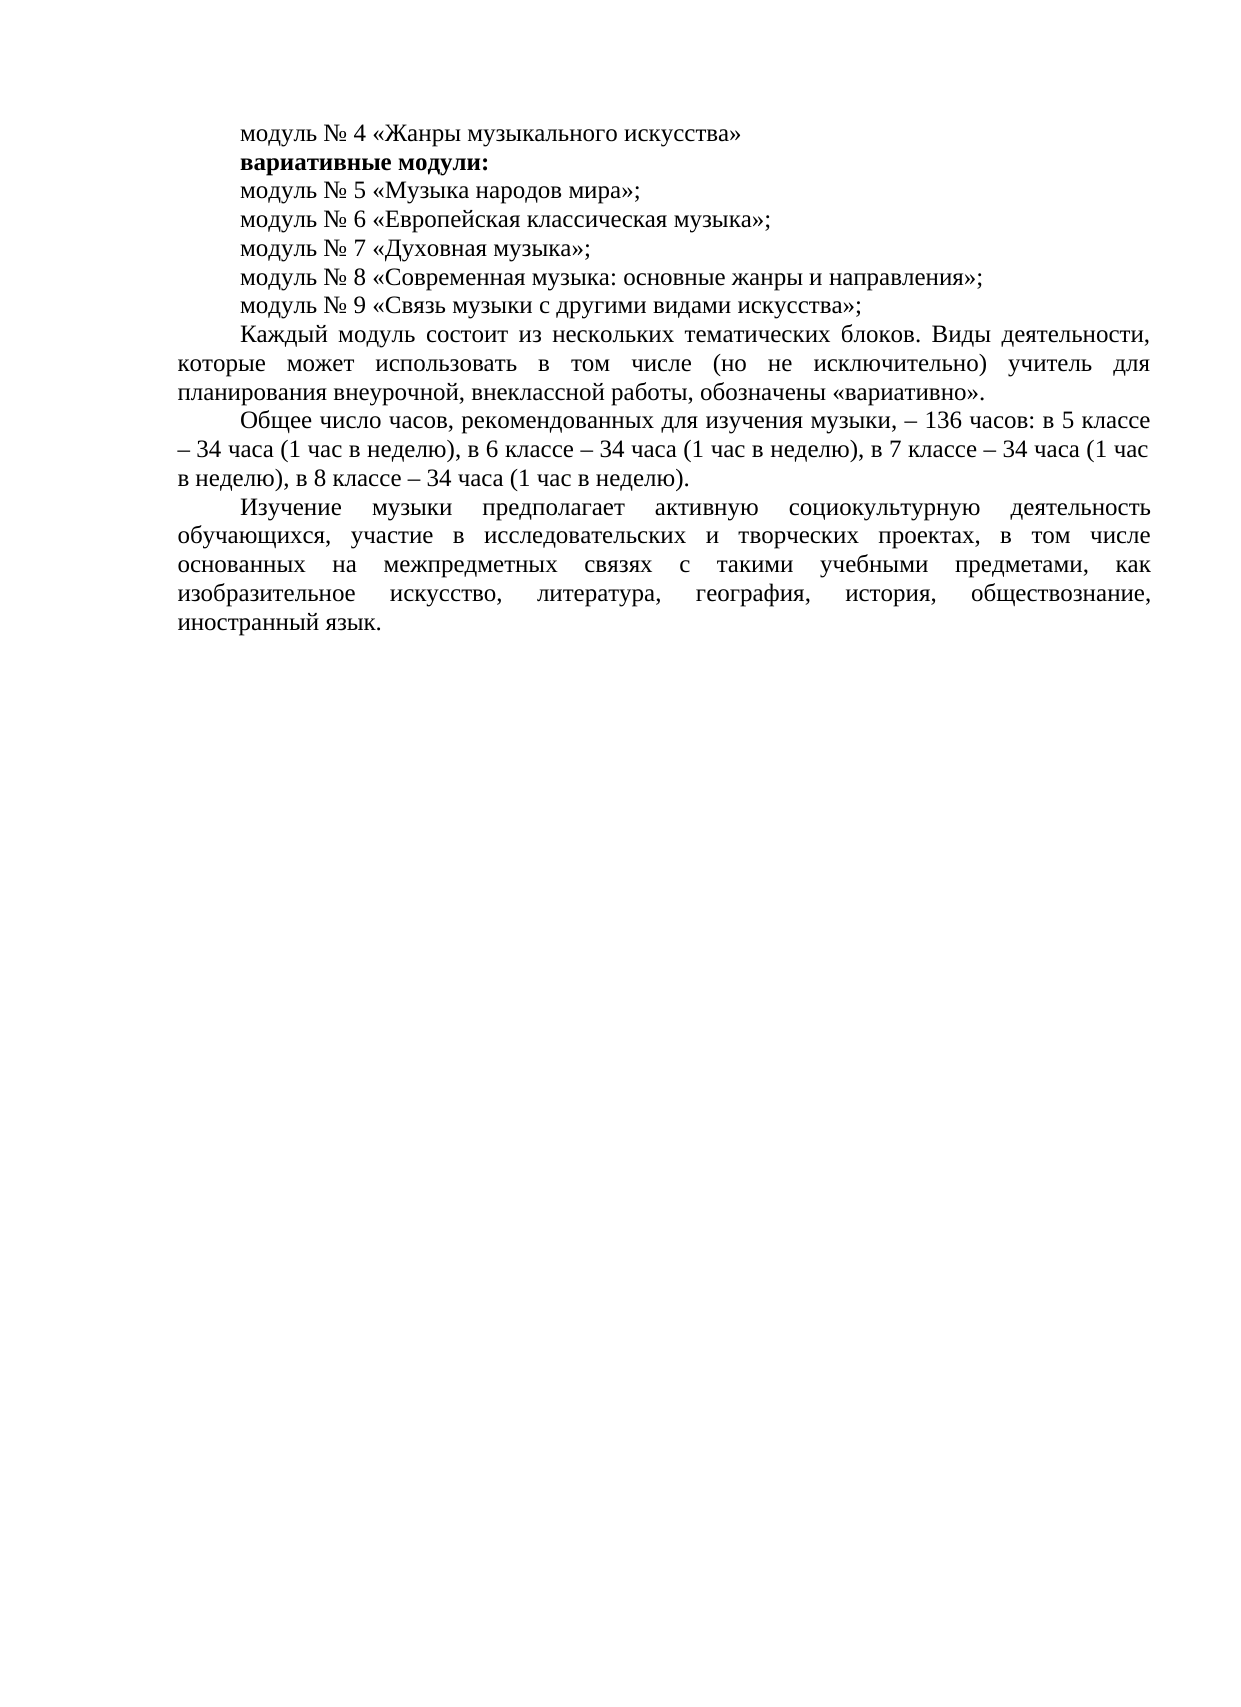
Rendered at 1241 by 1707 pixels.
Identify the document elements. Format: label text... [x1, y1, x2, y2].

text ‌Общее число часов, рекомендованных для изучения музыки, – 136 часов: в 5 классе – 34 часа (1 час в неделю), в 6 классе – 34 часа (1 час в неделю), в 7 классе – 34 часа (1 час в неделю), в 8 классе – 34 часа (1 час в неделю).‌‌ [177, 406, 1152, 492]
text Изучение музыки предполагает активную социокультурную деятельность обучающихся, участие в исследовательских и творческих проектах, в том числе основанных на межпредметных связях с такими учебными предметами, как изобразительное искусство, литература, география, история, обществознание, иностранный язык. [177, 492, 1152, 636]
text модуль № 7 «Духовная музыка»; [177, 233, 1152, 262]
text модуль № 8 «Современная музыка: основные жанры и направления»; [177, 262, 1152, 291]
text модуль № 9 «Связь музыки с другими видами искусства»; [177, 291, 1152, 319]
text модуль № 4 «Жанры музыкального искусства» [177, 118, 1152, 147]
text Каждый модуль состоит из нескольких тематических блоков. Виды деятельности, которые может использовать в том числе (но не исключительно) учитель для планирования внеурочной, внеклассной работы, обозначены «вариативно». [177, 319, 1152, 406]
text вариативные модули: [177, 147, 1152, 176]
text модуль № 6 «Европейская классическая музыка»; [177, 204, 1152, 233]
text модуль № 5 «Музыка народов мира»; [177, 176, 1152, 204]
